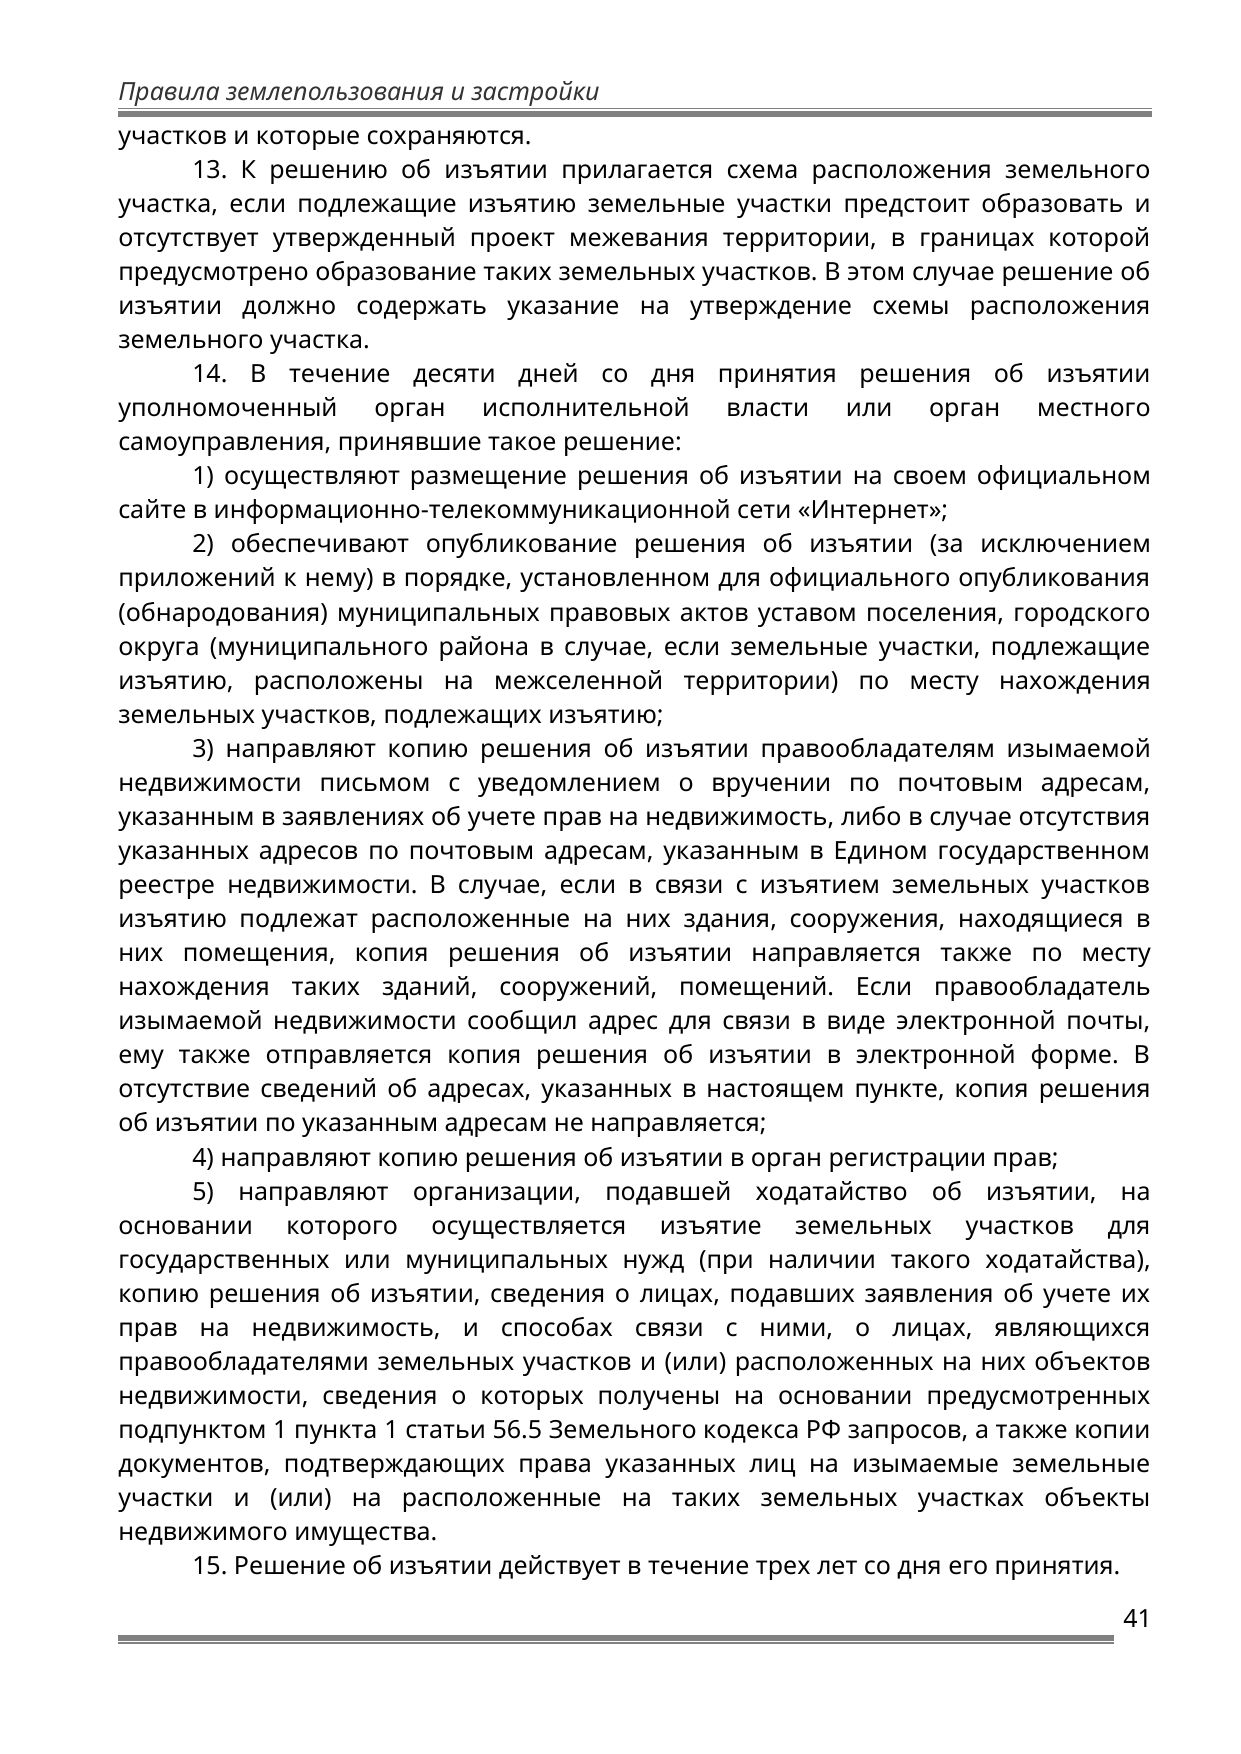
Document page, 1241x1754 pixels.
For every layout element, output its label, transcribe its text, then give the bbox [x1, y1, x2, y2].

text 15. Решение об изъятии действует в течение трех лет со дня его принятия. [118, 1548, 1152, 1582]
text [118, 117, 1152, 151]
text 5) направляют организации, подавшей ходатайство об изъятии, на основании которого осуществляется изъятие земельных участков для государственных или муниципальных нужд (при наличии такого ходатайства), копию решения об изъятии, сведения о лицах, подавших заявления об учете их прав на недвижимость, и способах связи с ними, о лицах, являющихся правообладателями земельных участков и (или) расположенных на них объектов недвижимости, сведения о которых получены на основании предусмотренных подпунктом 1 пункта 1 статьи 56.5 Земельного кодекса РФ запросов, а также копии документов, подтверждающих права указанных лиц на изымаемые земельные участки и (или) на расположенные на таких земельных участках объекты недвижимого имущества. [118, 1173, 1152, 1548]
text 4) направляют копию решения об изъятии в орган регистрации прав; [118, 1139, 1152, 1173]
text 2) обеспечивают опубликование решения об изъятии (за исключением приложений к нему) в порядке, установленном для официального опубликования (обнародования) муниципальных правовых актов уставом поселения, городского округа (муниципального района в случае, если земельные участки, подлежащие изъятию, расположены на межселенной территории) по месту нахождения земельных участков, подлежащих изъятию; [118, 526, 1152, 730]
text 14. В течение десяти дней со дня принятия решения об изъятии уполномоченный орган исполнительной власти или орган местного самоуправления, принявшие такое решение: [118, 356, 1152, 458]
text 3) направляют копию решения об изъятии правообладателям изымаемой недвижимости письмом с уведомлением о вручении по почтовым адресам, указанным в заявлениях об учете прав на недвижимость, либо в случае отсутствия указанных адресов по почтовым адресам, указанным в Едином государственном реестре недвижимости. В случае, если в связи с изъятием земельных участков изъятию подлежат расположенные на них здания, сооружения, находящиеся в них помещения, копия решения об изъятии направляется также по месту нахождения таких зданий, сооружений, помещений. Если правообладатель изымаемой недвижимости сообщил адрес для связи в виде электронной почты, ему также отправляется копия решения об изъятии в электронной форме. В отсутствие сведений об адресах, указанных в настоящем пункте, копия решения об изъятии по указанным адресам не направляется; [118, 730, 1152, 1139]
text 13. К решению об изъятии прилагается схема расположения земельного участка, если подлежащие изъятию земельные участки предстоит образовать и отсутствует утвержденный проект межевания территории, в границах которой предусмотрено образование таких земельных участков. В этом случае решение об изъятии должно содержать указание на утверждение схемы расположения земельного участка. [118, 151, 1152, 356]
text 1) осуществляют размещение решения об изъятии на своем официальном сайте в информационно-телекоммуникационной сети «Интернет»; [118, 458, 1152, 526]
